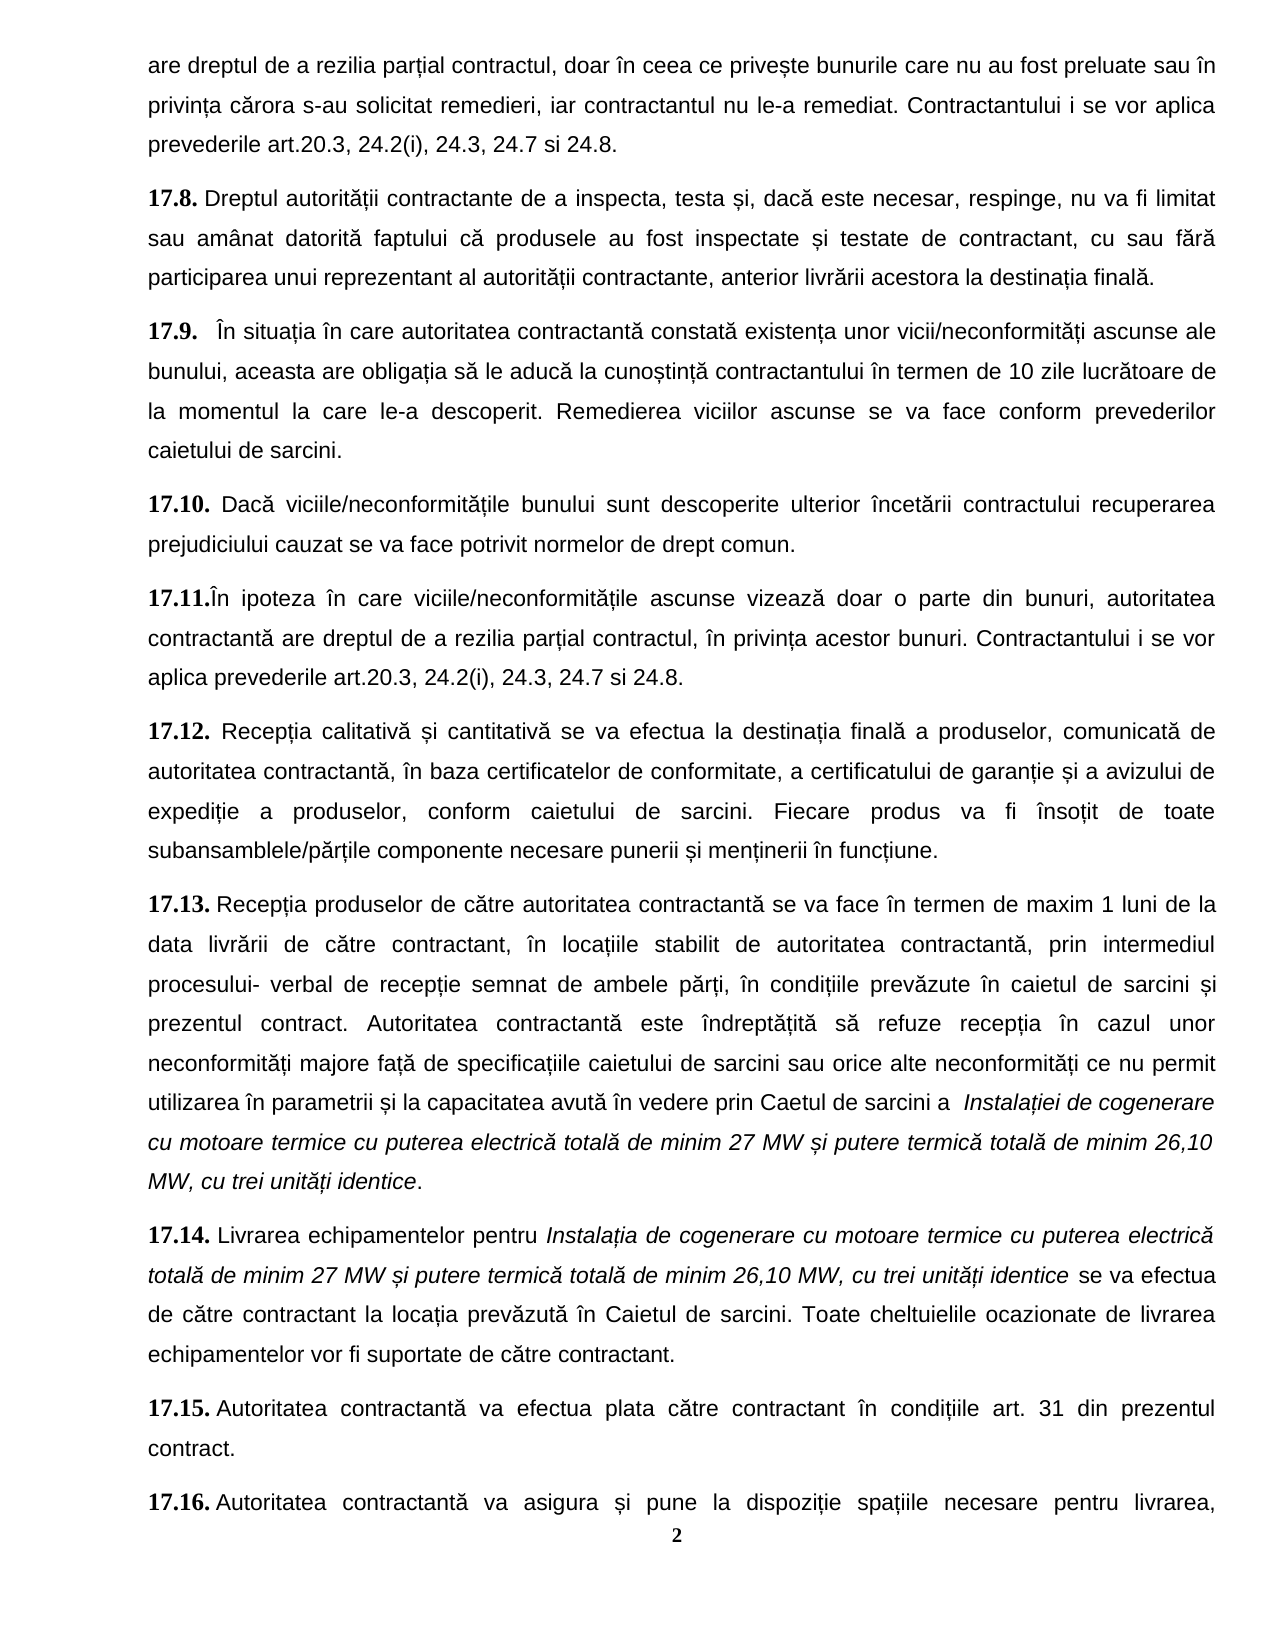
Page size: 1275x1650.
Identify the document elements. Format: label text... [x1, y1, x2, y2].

list Livrarea echipamentelor pentru Instalația de cogenerare cu motoare termice cu puterea electrică totală de minim 27 MW și putere termică totală de minim 26,10 MW, cu trei unități identice se va efectua de către contractant la locația prevăzută în Caietul de sarcini. Toate cheltuielile ocazionate de livrarea echipamentelor vor fi suportate de către contractant. [148, 1220, 1216, 1367]
list În situația în care autoritatea contractantă constată existența unor vicii/neconformități ascunse ale bunului, aceasta are obligația să le aducă la cunoștință contractantului în termen de 10 zile lucrătoare de la momentul la care le-a descoperit. Remedierea viciilor ascunse se va face conform prevederilor caietului de sarcini. [148, 316, 1217, 463]
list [148, 52, 1217, 157]
list Recepția calitativă și cantitativă se va efectua la destinația finală a produselor, comunicată de autoritatea contractantă, în baza certificatelor de conformitate, a certificatului de garanție și a avizului de expediție a produselor, conform caietului de sarcini. Fiecare produs va fi însoțit de toate subansamblele/părțile componente necesare punerii și menținerii în funcțiune. [148, 716, 1216, 863]
list În ipoteza în care viciile/neconformitățile ascunse vizează doar o parte din bunuri, autoritatea contractantă are dreptul de a rezilia parțial contractul, în privința acestor bunuri. Contractantului i se vor aplica prevederile art.20.3, 24.2(i), 24.3, 24.7 si 24.8. [148, 583, 1217, 691]
list Dreptul autorității contractante de a inspecta, testa și, dacă este necesar, respinge, nu va fi limitat sau amânat datorită faptului că produsele au fost inspectate și testate de contractant, cu sau fără participarea unui reprezentant al autorității contractante, anterior livrării acestora la destinația finală. [148, 183, 1216, 291]
list Recepția produselor de către autoritatea contractantă se va face în termen de maxim 1 luni de la data livrării de către contractant, în locațiile stabilit de autoritatea contractantă, prin intermediul procesului- verbal de recepție semnat de ambele părți, în condițiile prevăzute în caietul de sarcini și prezentul contract. Autoritatea contractantă este îndreptățită să refuze recepția în cazul unor neconformități majore față de specificațiile caietului de sarcini sau orice alte neconformități ce nu permit utilizarea în parametrii și la capacitatea avută în vedere prin Caetul de sarcini a Instalației de cogenerare cu motoare termice cu puterea electrică totală de minim 27 MW și putere termică totală de minim 26,10 MW, cu trei unități identice. [148, 889, 1217, 1194]
list Dacă viciile/neconformitățile bunului sunt descoperite ulterior încetării contractului recuperarea prejudiciului cauzat se va face potrivit normelor de drept comun. [148, 489, 1216, 557]
list Autoritatea contractantă va efectua plata către contractant în condițiile art. 31 din prezentul contract. [148, 1393, 1216, 1461]
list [148, 1487, 1216, 1515]
